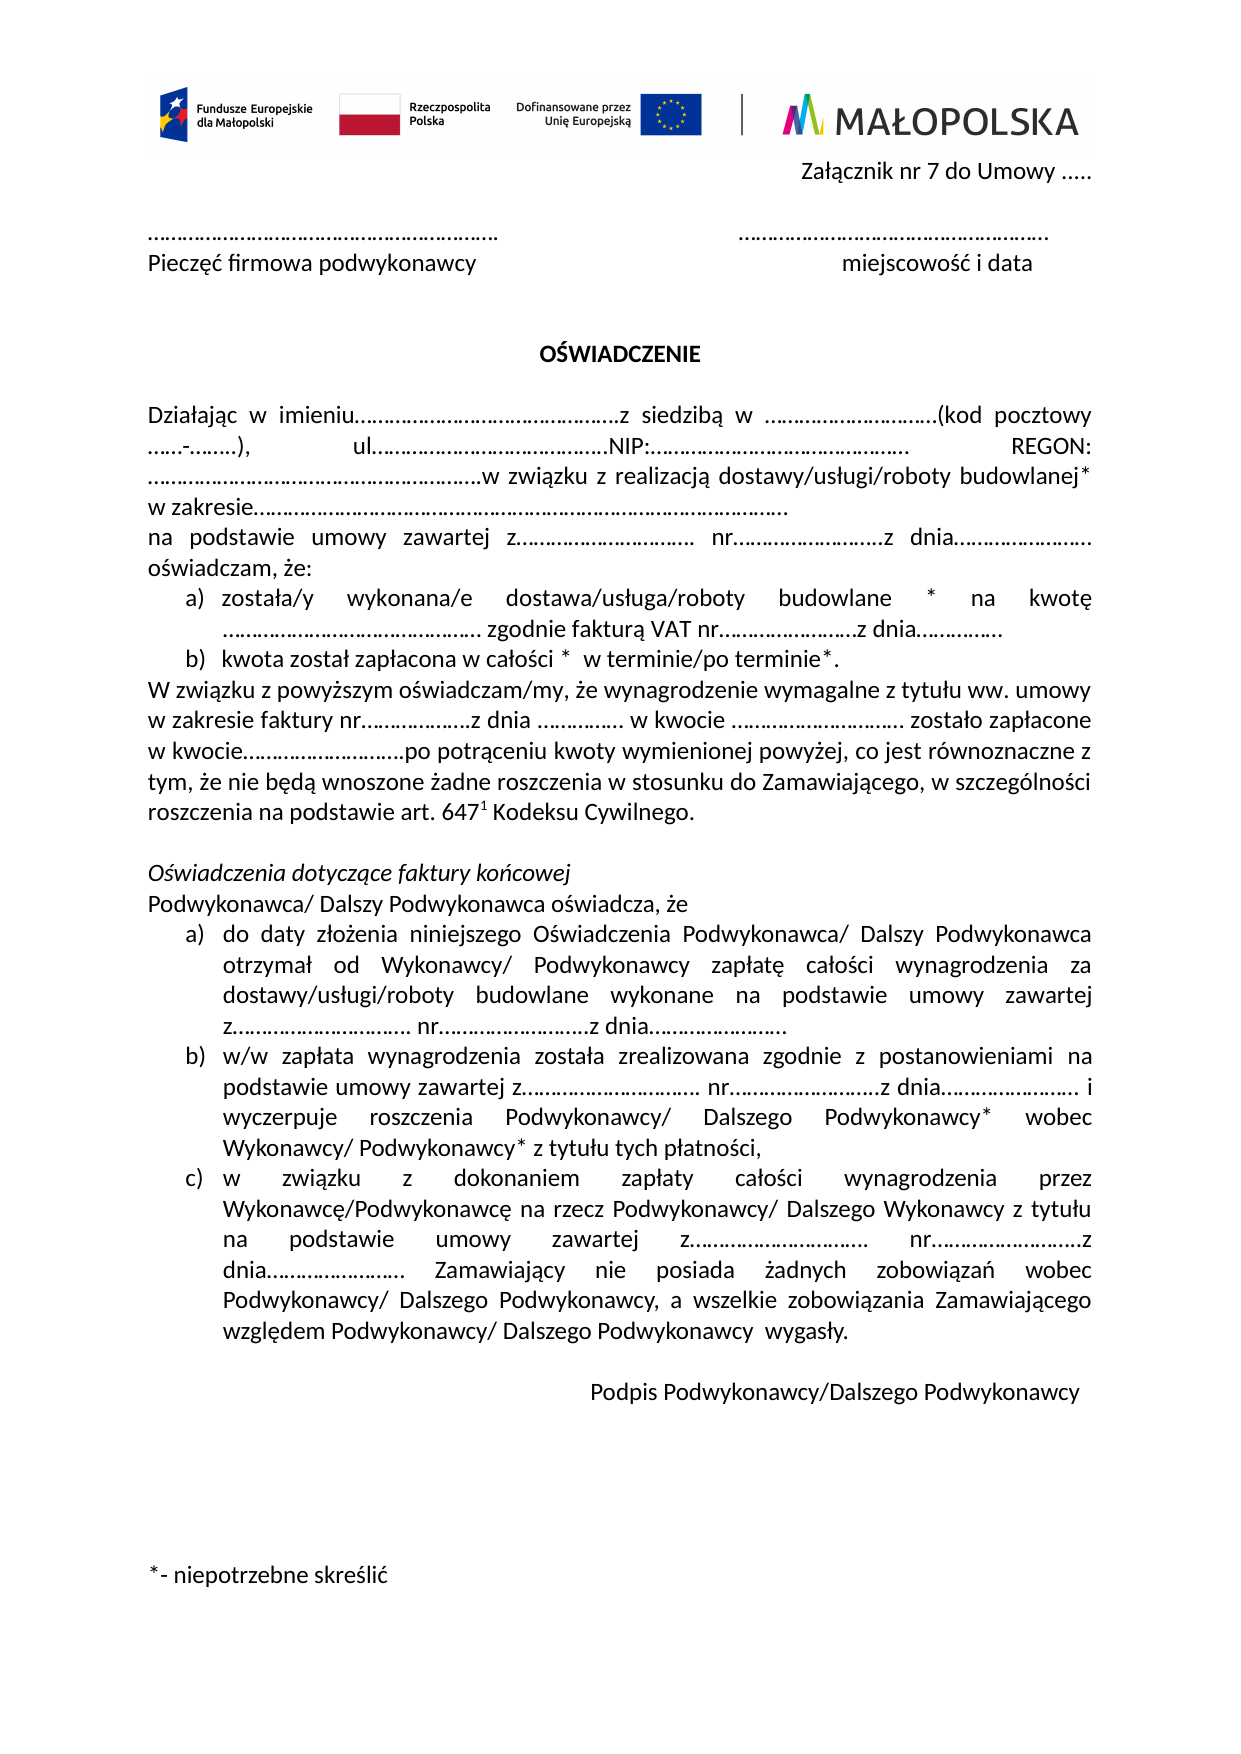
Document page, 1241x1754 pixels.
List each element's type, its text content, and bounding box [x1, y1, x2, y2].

text Podwykonawca/ Dalszy Podwykonawca oświadcza, że [148, 888, 1093, 918]
text Pieczęć firmowa podwykonawcy miejscowość i data [148, 247, 1093, 277]
text *- niepotrzebne skreślić [148, 1559, 1093, 1590]
list kwota został zapłacona w całości * w terminie/po terminie*. [185, 643, 1093, 674]
text Działając w imieniu……………………………………….z siedzibą w …………………………(kod pocztowy ……-……..), ul…………………………………..NIP:……………………………………… REGON:………………………………………………….w związku z realizacją dostawy/usługi/roboty budowlanej* w zakresie………………………………………………………………………………… [148, 399, 1093, 521]
text Podpis Podwykonawcy/Dalszego Podwykonawcy [590, 1376, 1093, 1407]
text ……………………………………………………. ……………………………………………… [148, 216, 1093, 247]
list w związku z dokonaniem zapłaty całości wynagrodzenia przez Wykonawcę/Podwykonawcę na rzecz Podwykonawcy/ Dalszego Wykonawcy z tytułu na podstawie umowy zawartej z…………………………. nr……………………..z dnia…………………… Zamawiający nie posiada żadnych zobowiązań wobec Podwykonawcy/ Dalszego Podwykonawcy, a wszelkie zobowiązania Zamawiającego względem Podwykonawcy/ Dalszego Podwykonawcy wygasły. [185, 1162, 1093, 1346]
list w/w zapłata wynagrodzenia została zrealizowana zgodnie z postanowieniami na podstawie umowy zawartej z…………………………. nr……………………..z dnia…………………… i wyczerpuje roszczenia Podwykonawcy/ Dalszego Podwykonawcy* wobec Wykonawcy/ Podwykonawcy* z tytułu tych płatności, [185, 1040, 1093, 1162]
text na podstawie umowy zawartej z…………………………. nr……………………..z dnia…………………… oświadczam, że: [148, 521, 1093, 582]
list do daty złożenia niniejszego Oświadczenia Podwykonawca/ Dalszy Podwykonawca otrzymał od Wykonawcy/ Podwykonawcy zapłatę całości wynagrodzenia za dostawy/usługi/roboty budowlane wykonane na podstawie umowy zawartej z…………………………. nr……………………..z dnia…………………… [185, 918, 1093, 1040]
text Oświadczenia dotyczące faktury końcowej [148, 857, 1093, 888]
text W związku z powyższym oświadczam/my, że wynagrodzenie wymagalne z tytułu ww. umowy w zakresie faktury nr……………….z dnia …………… w kwocie ………………………… zostało zapłacone w kwocie……………………….po potrąceniu kwoty wymienionej powyżej, co jest równoznaczne z tym, że nie będą wnoszone żadne roszczenia w stosunku do Zamawiającego, w szczególności roszczenia na podstawie art. 6471 Kodeksu Cywilnego. [148, 674, 1093, 827]
text Załącznik nr 7 do Umowy ..... [148, 156, 1093, 186]
list została/y wykonana/e dostawa/usługa/roboty budowlane * na kwotę ……………………………………… zgodnie fakturą VAT nr……………………z dnia…………… [185, 582, 1093, 643]
text OŚWIADCZENIE [148, 338, 1093, 369]
